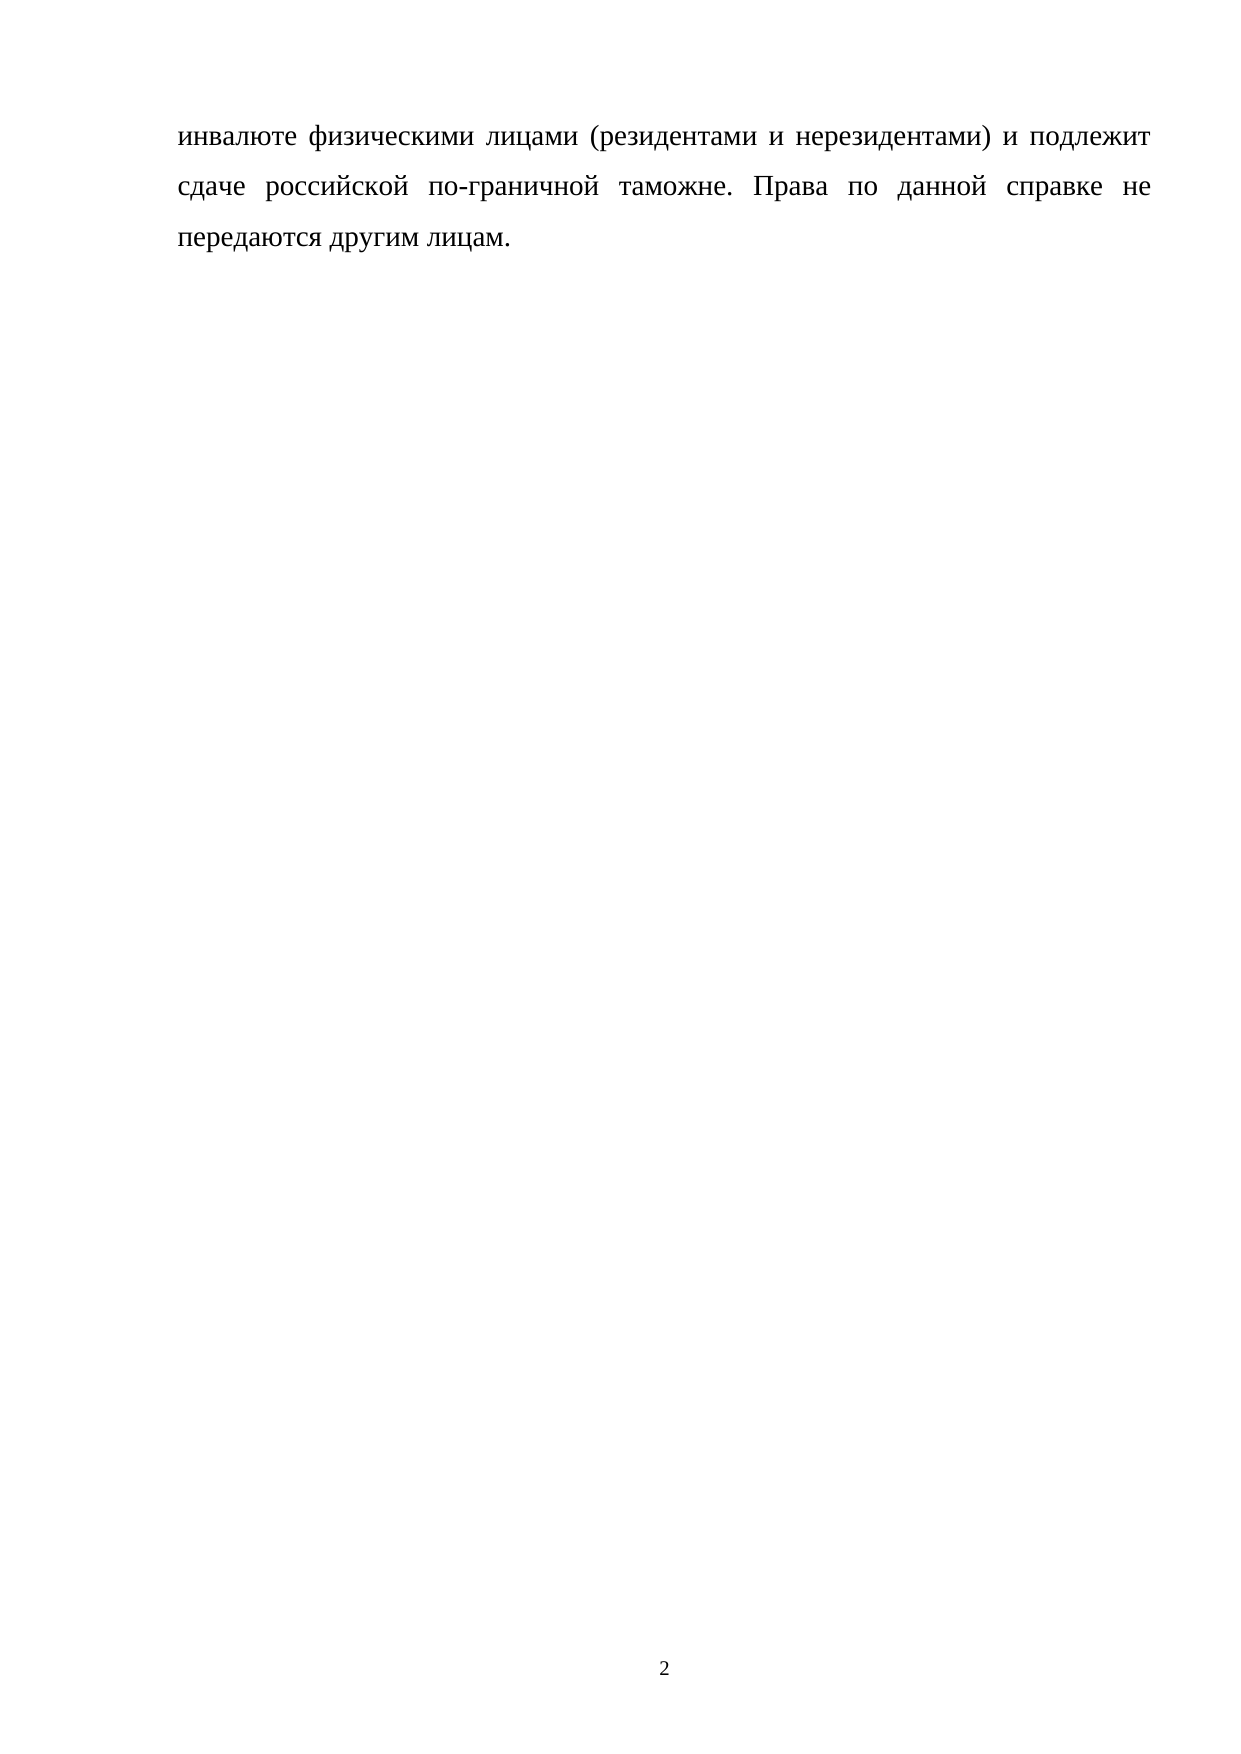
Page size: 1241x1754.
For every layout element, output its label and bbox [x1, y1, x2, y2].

text [177, 118, 1152, 252]
